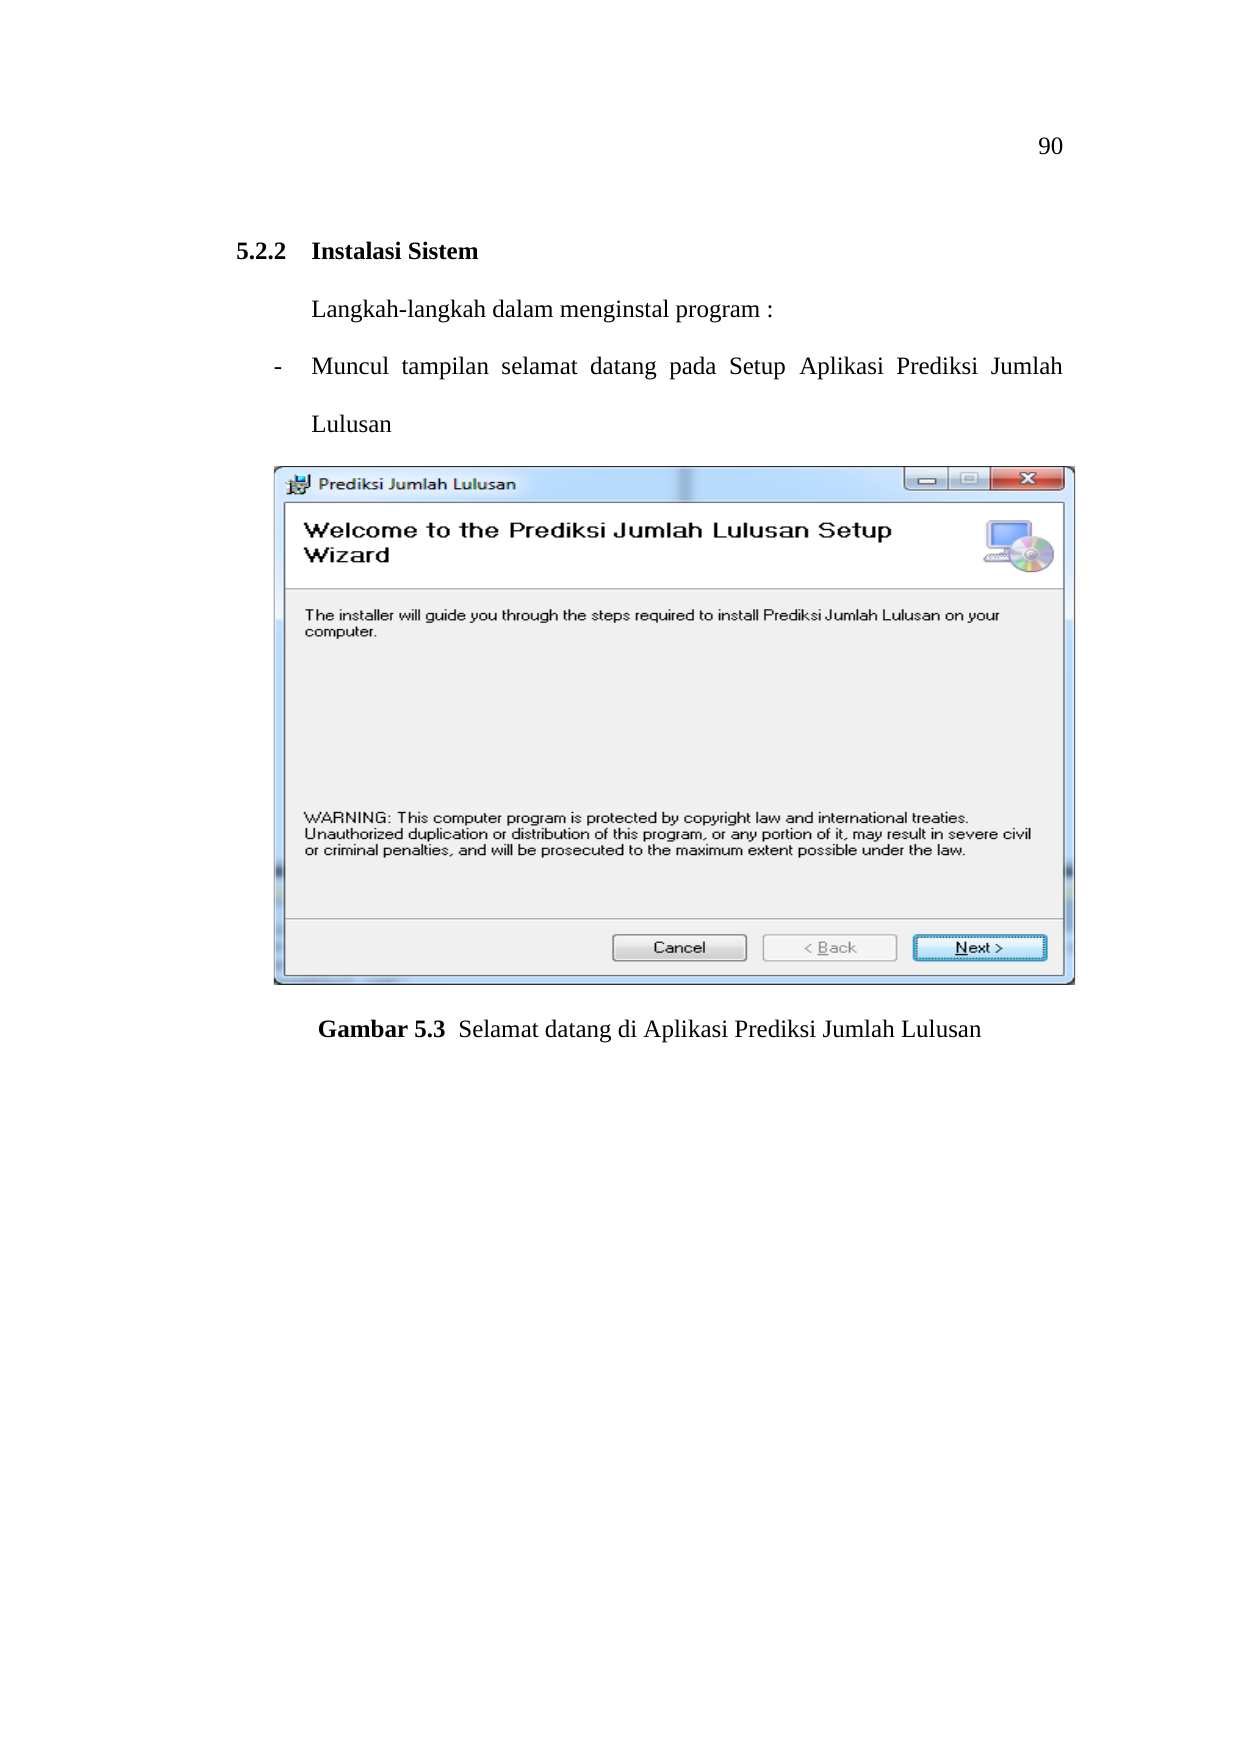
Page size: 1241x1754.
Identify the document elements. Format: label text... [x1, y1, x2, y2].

list Muncul tampilan selamat datang pada Setup Aplikasi Prediksi Jumlah Lulusan [274, 351, 1063, 437]
text Langkah-langkah dalam menginstal program : [236, 294, 1063, 322]
text Gambar 5.3 Selamat datang di Aplikasi Prediksi Jumlah Lulusan [236, 1014, 1063, 1042]
subtitle 5.2.2 Instalasi Sistem [236, 236, 1063, 265]
picture [273, 466, 1076, 985]
